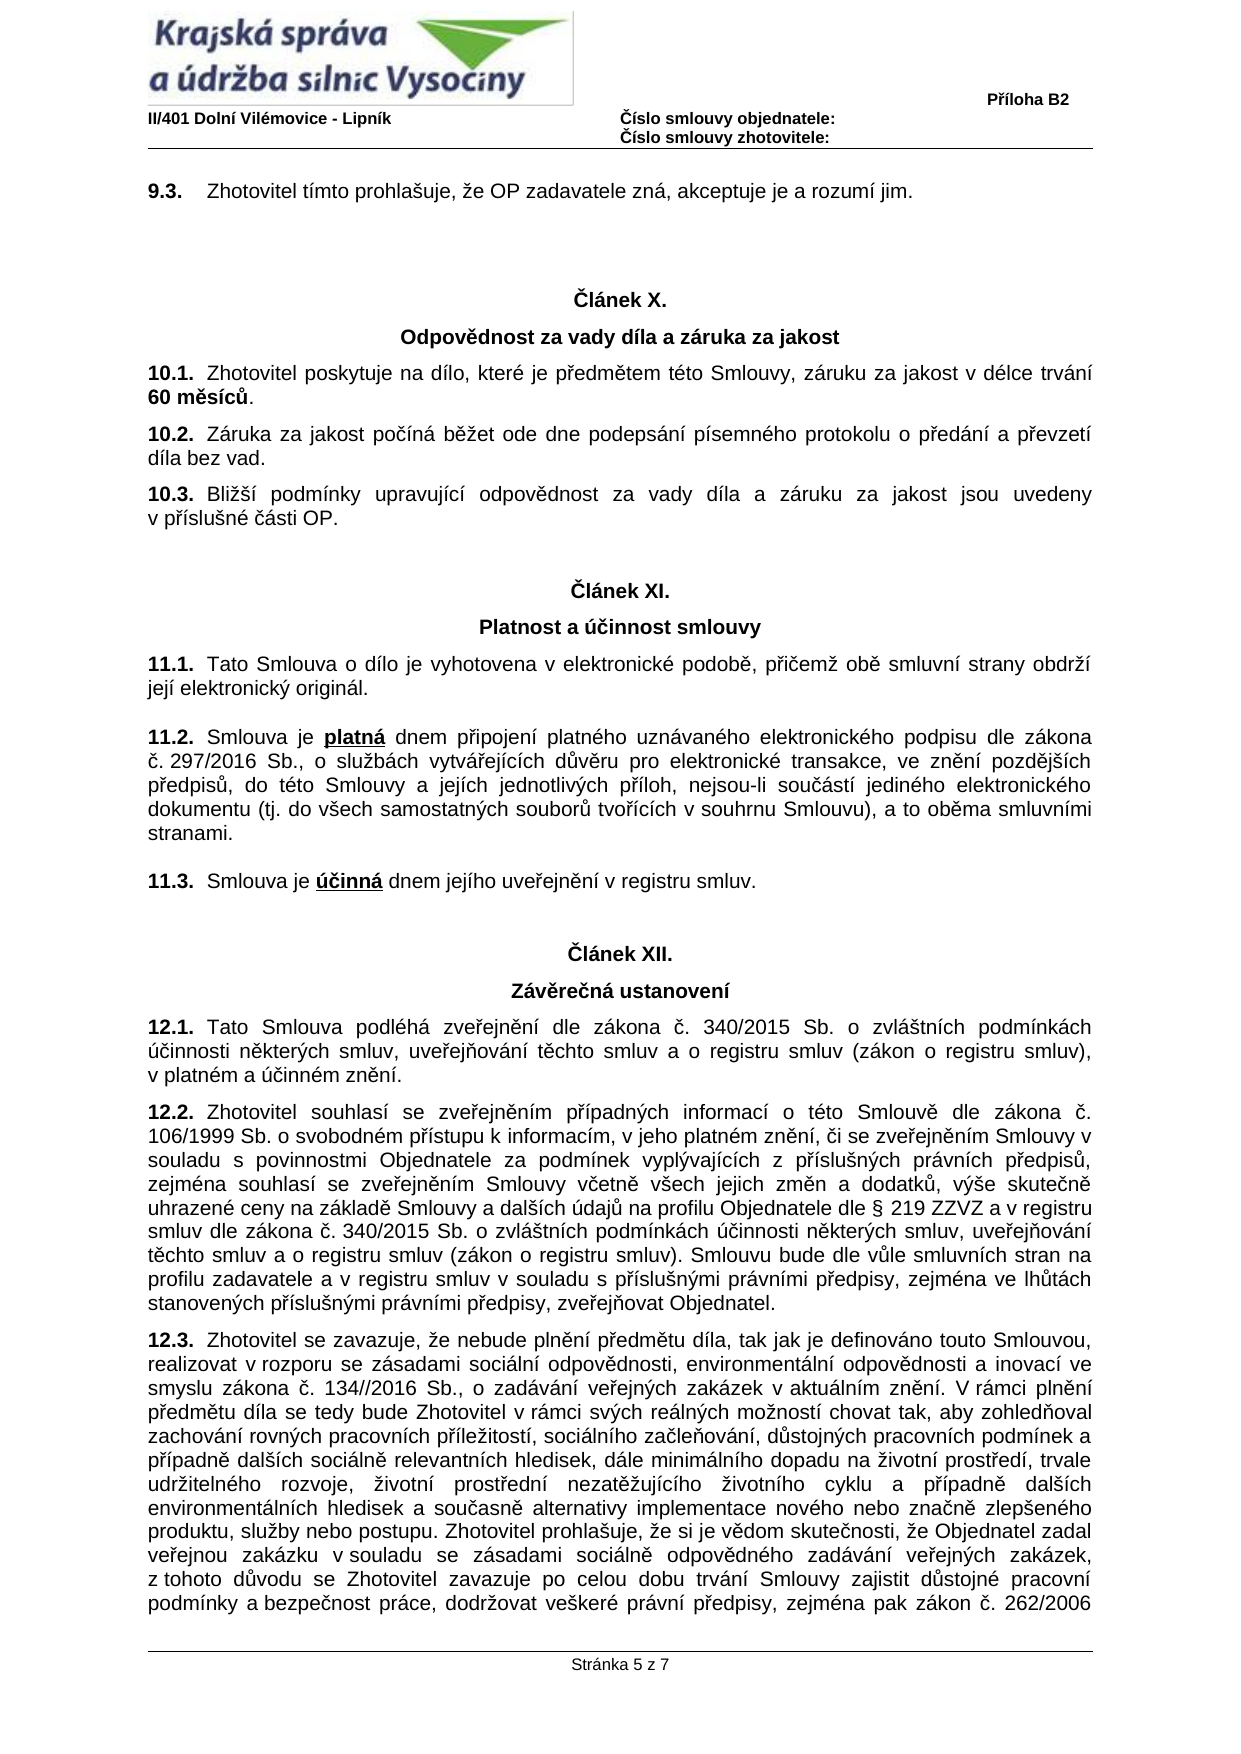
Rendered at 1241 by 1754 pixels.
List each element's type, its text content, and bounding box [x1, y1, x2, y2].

subtitle Závěrečná ustanovení [148, 979, 1093, 1003]
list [148, 1328, 1093, 1615]
list Bližší podmínky upravující odpovědnost za vady díla a záruku za jakost jsou uvedeny v příslušné části OP. [148, 482, 1093, 530]
list Zhotovitel poskytuje na dílo, které je předmětem této Smlouvy, záruku za jakost v délce trvání 60 měsíců. [148, 361, 1093, 409]
picture [147, 11, 574, 107]
list Tato Smlouva podléhá zveřejnění dle zákona č. 340/2015 Sb. o zvláštních podmínkách účinnosti některých smluv, uveřejňování těchto smluv a o registru smluv (zákon o registru smluv), v platném a účinném znění. [148, 1015, 1093, 1087]
list Smlouva je účinná dnem jejího uveřejnění v registru smluv. [148, 869, 1093, 893]
text Článek X. [148, 288, 1093, 312]
subtitle Odpovědnost za vady díla a záruka za jakost [148, 324, 1093, 348]
list Zhotovitel tímto prohlašuje, že OP zadavatele zná, akceptuje je a rozumí jim. [148, 179, 1093, 203]
list Tato Smlouva o dílo je vyhotovena v elektronické podobě, přičemž obě smluvní strany obdrží její elektronický originál. [148, 652, 1093, 699]
list Záruka za jakost počíná běžet ode dne podepsání písemného protokolu o předání a převzetí díla bez vad. [148, 421, 1093, 469]
list Smlouva je platná dnem připojení platného uznávaného elektronického podpisu dle zákona č. 297/2016 Sb., o službách vytvářejících důvěru pro elektronické transakce, ve znění pozdějších předpisů, do této Smlouvy a jejích jednotlivých příloh, nejsou-li součástí jediného elektronického dokumentu (tj. do všech samostatných souborů tvořících v souhrnu Smlouvu), a to oběma smluvními stranami. [148, 724, 1093, 844]
text Článek XI. [148, 579, 1093, 603]
subtitle Platnost a účinnost smlouvy [148, 615, 1093, 639]
text Článek XII. [148, 942, 1093, 966]
list Zhotovitel souhlasí se zveřejněním případných informací o této Smlouvě dle zákona č. 106/1999 Sb. o svobodném přístupu k informacím, v jeho platném znění, či se zveřejněním Smlouvy v souladu s povinnostmi Objednatele za podmínek vyplývajících z příslušných právních předpisů, zejména souhlasí se zveřejněním Smlouvy včetně všech jejich změn a dodatků, výše skutečně uhrazené ceny na základě Smlouvy a dalších údajů na profilu Objednatele dle § 219 ZZVZ a v registru smluv dle zákona č. 340/2015 Sb. o zvláštních podmínkách účinnosti některých smluv, uveřejňování těchto smluv a o registru smluv (zákon o registru smluv). Smlouvu bude dle vůle smluvních stran na profilu zadavatele a v registru smluv v souladu s příslušnými právními předpisy, zejména ve lhůtách stanovených příslušnými právními předpisy, zveřejňovat Objednatel. [148, 1099, 1093, 1315]
